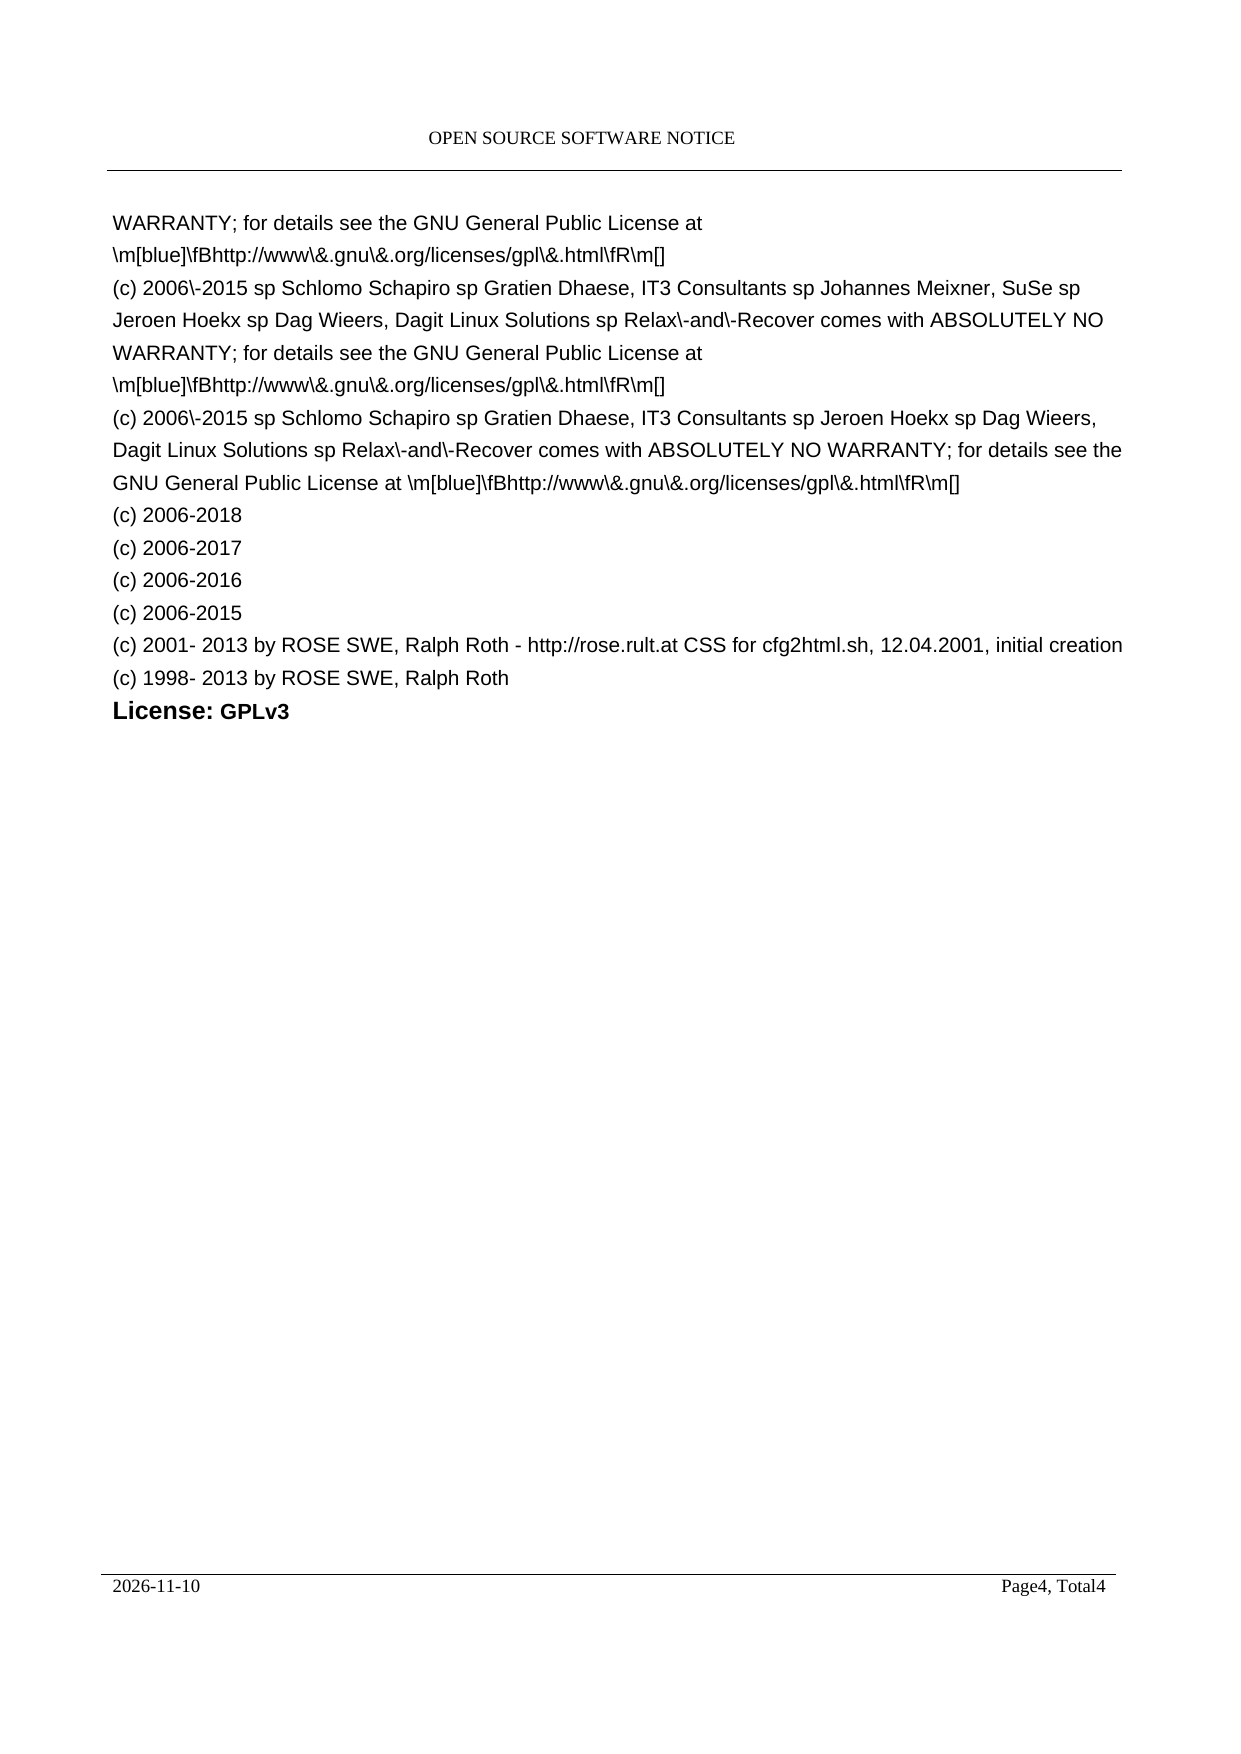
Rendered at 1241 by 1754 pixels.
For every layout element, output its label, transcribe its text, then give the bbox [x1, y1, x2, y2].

text (c) 2006-2015 [112, 596, 1128, 629]
text (c) 2001- 2013 by ROSE SWE, Ralph Roth - http://rose.rult.at CSS for cfg2html.sh, 12.04.2001, initial creation [112, 629, 1128, 661]
text (c) 2006-2018 [112, 499, 1128, 531]
text License: GPLv3 [112, 694, 1128, 726]
text (c) 1998- 2013 by ROSE SWE, Ralph Roth [112, 661, 1128, 694]
text (c) 2006-2016 [112, 564, 1128, 596]
text (c) 2006-2017 [112, 531, 1128, 564]
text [112, 206, 1128, 271]
text (c) 2006\-2015 sp Schlomo Schapiro sp Gratien Dhaese, IT3 Consultants sp Jeroen Hoekx sp Dag Wieers, Dagit Linux Solutions sp Relax\-and\-Recover comes with ABSOLUTELY NO WARRANTY; for details see the GNU General Public License at \m[blue]\fBhttp://www\&.gnu\&.org/licenses/gpl\&.html\fR\m[] [112, 401, 1128, 499]
text (c) 2006\-2015 sp Schlomo Schapiro sp Gratien Dhaese, IT3 Consultants sp Johannes Meixner, SuSe sp Jeroen Hoekx sp Dag Wieers, Dagit Linux Solutions sp Relax\-and\-Recover comes with ABSOLUTELY NO WARRANTY; for details see the GNU General Public License at \m[blue]\fBhttp://www\&.gnu\&.org/licenses/gpl\&.html\fR\m[] [112, 271, 1128, 401]
